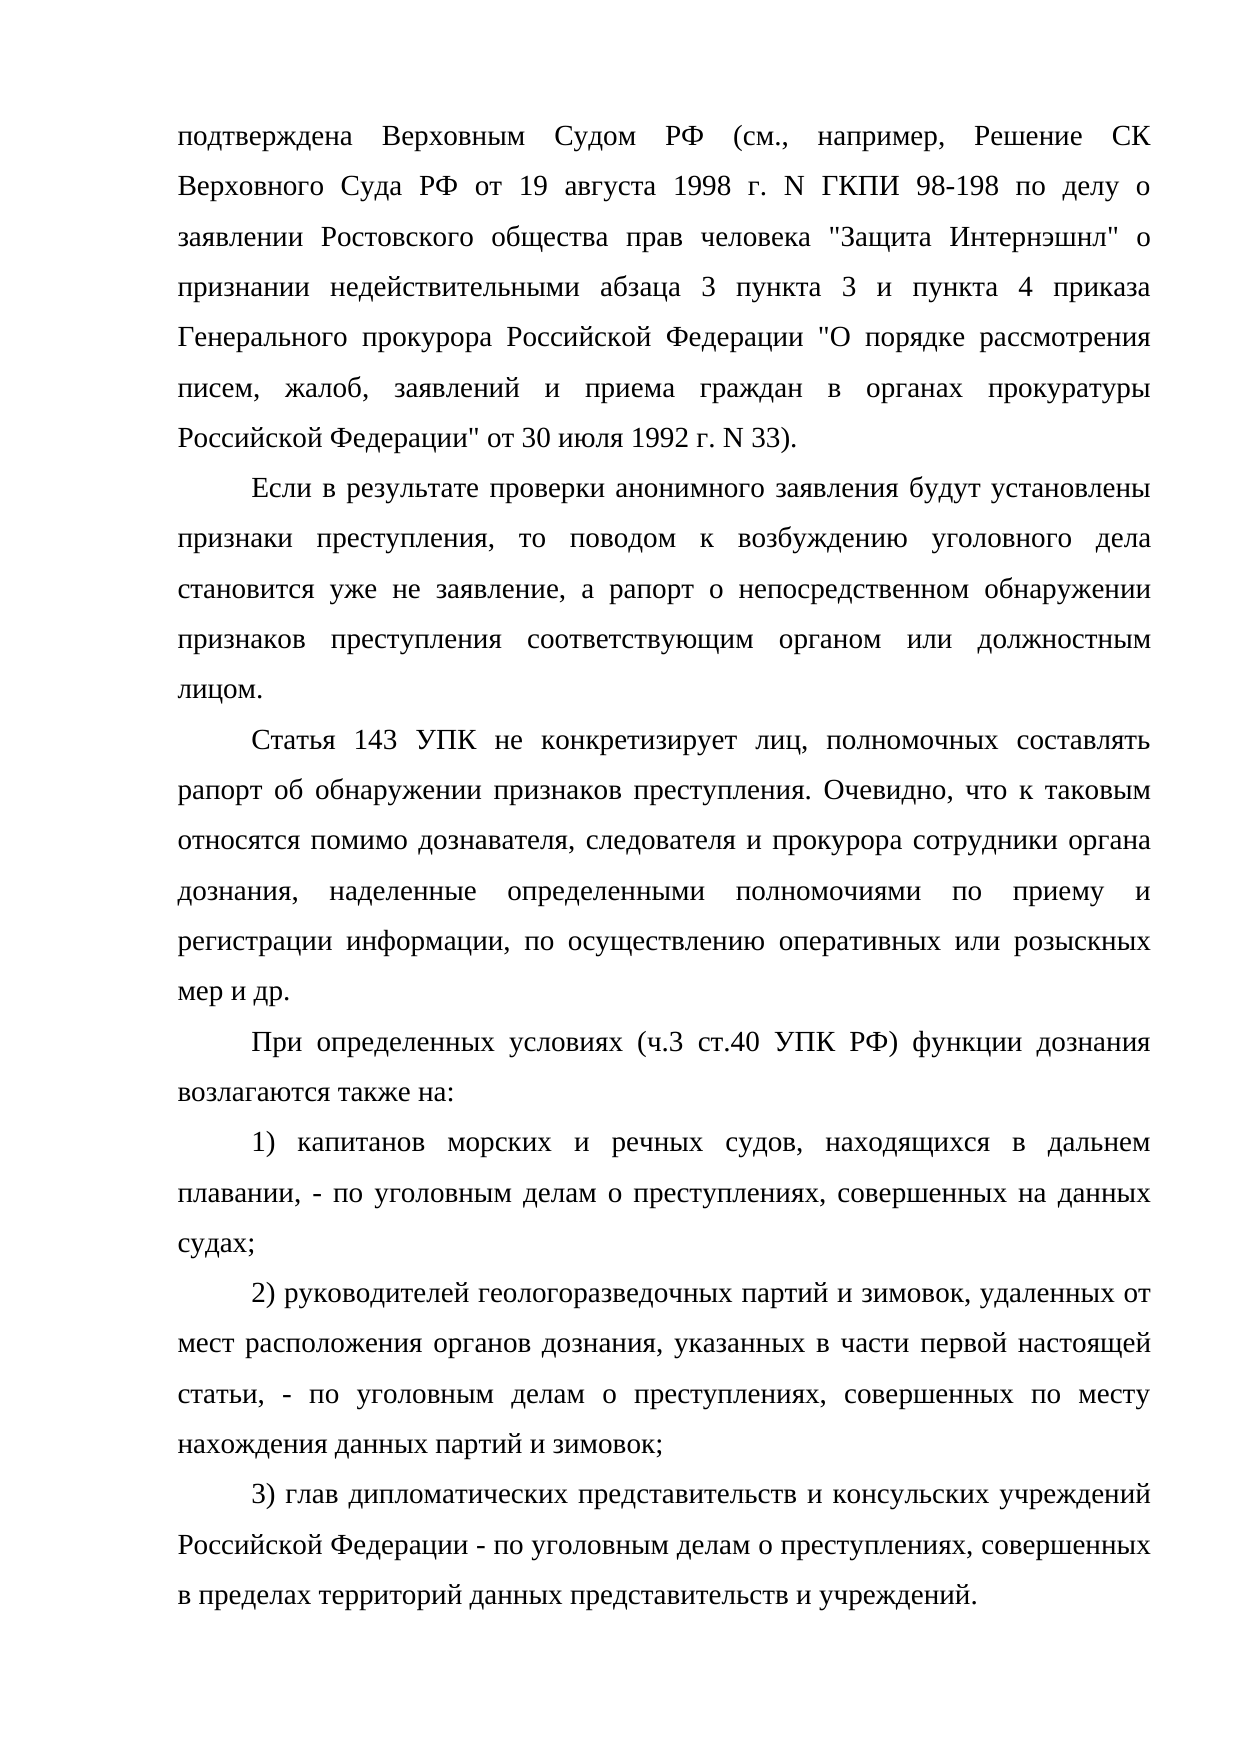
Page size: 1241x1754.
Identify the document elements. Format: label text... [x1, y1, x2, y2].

text Статья 143 УПК не конкретизирует лиц, полномочных составлять рапорт об обнаружении признаков преступления. Очевидно, что к таковым относятся помимо дознавателя, следователя и прокурора сотрудники органа дознания, наделенные определенными полномочиями по приему и регистрации информации, по осуществлению оперативных или розыскных мер и др. [177, 722, 1152, 1007]
text При определенных условиях (ч.3 ст.40 УПК РФ) функции дознания возлагаются также на: [177, 1024, 1152, 1108]
text 3) глав дипломатических представительств и консульских учреждений Российской Федерации - по уголовным делам о преступлениях, совершенных в пределах территорий данных представительств и учреждений. [177, 1477, 1152, 1611]
text Если в результате проверки анонимного заявления будут установлены признаки преступления, то поводом к возбуждению уголовного дела становится уже не заявление, а рапорт о непосредственном обнаружении признаков преступления соответствующим органом или должностным лицом. [177, 470, 1152, 705]
text 2) руководителей геологоразведочных партий и зимовок, удаленных от мест расположения органов дознания, указанных в части первой настоящей статьи, - по уголовным делам о преступлениях, совершенных по месту нахождения данных партий и зимовок; [177, 1275, 1152, 1460]
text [177, 118, 1152, 453]
text 1) капитанов морских и речных судов, находящихся в дальнем плавании, - по уголовным делам о преступлениях, совершенных на данных судах; [177, 1124, 1152, 1258]
